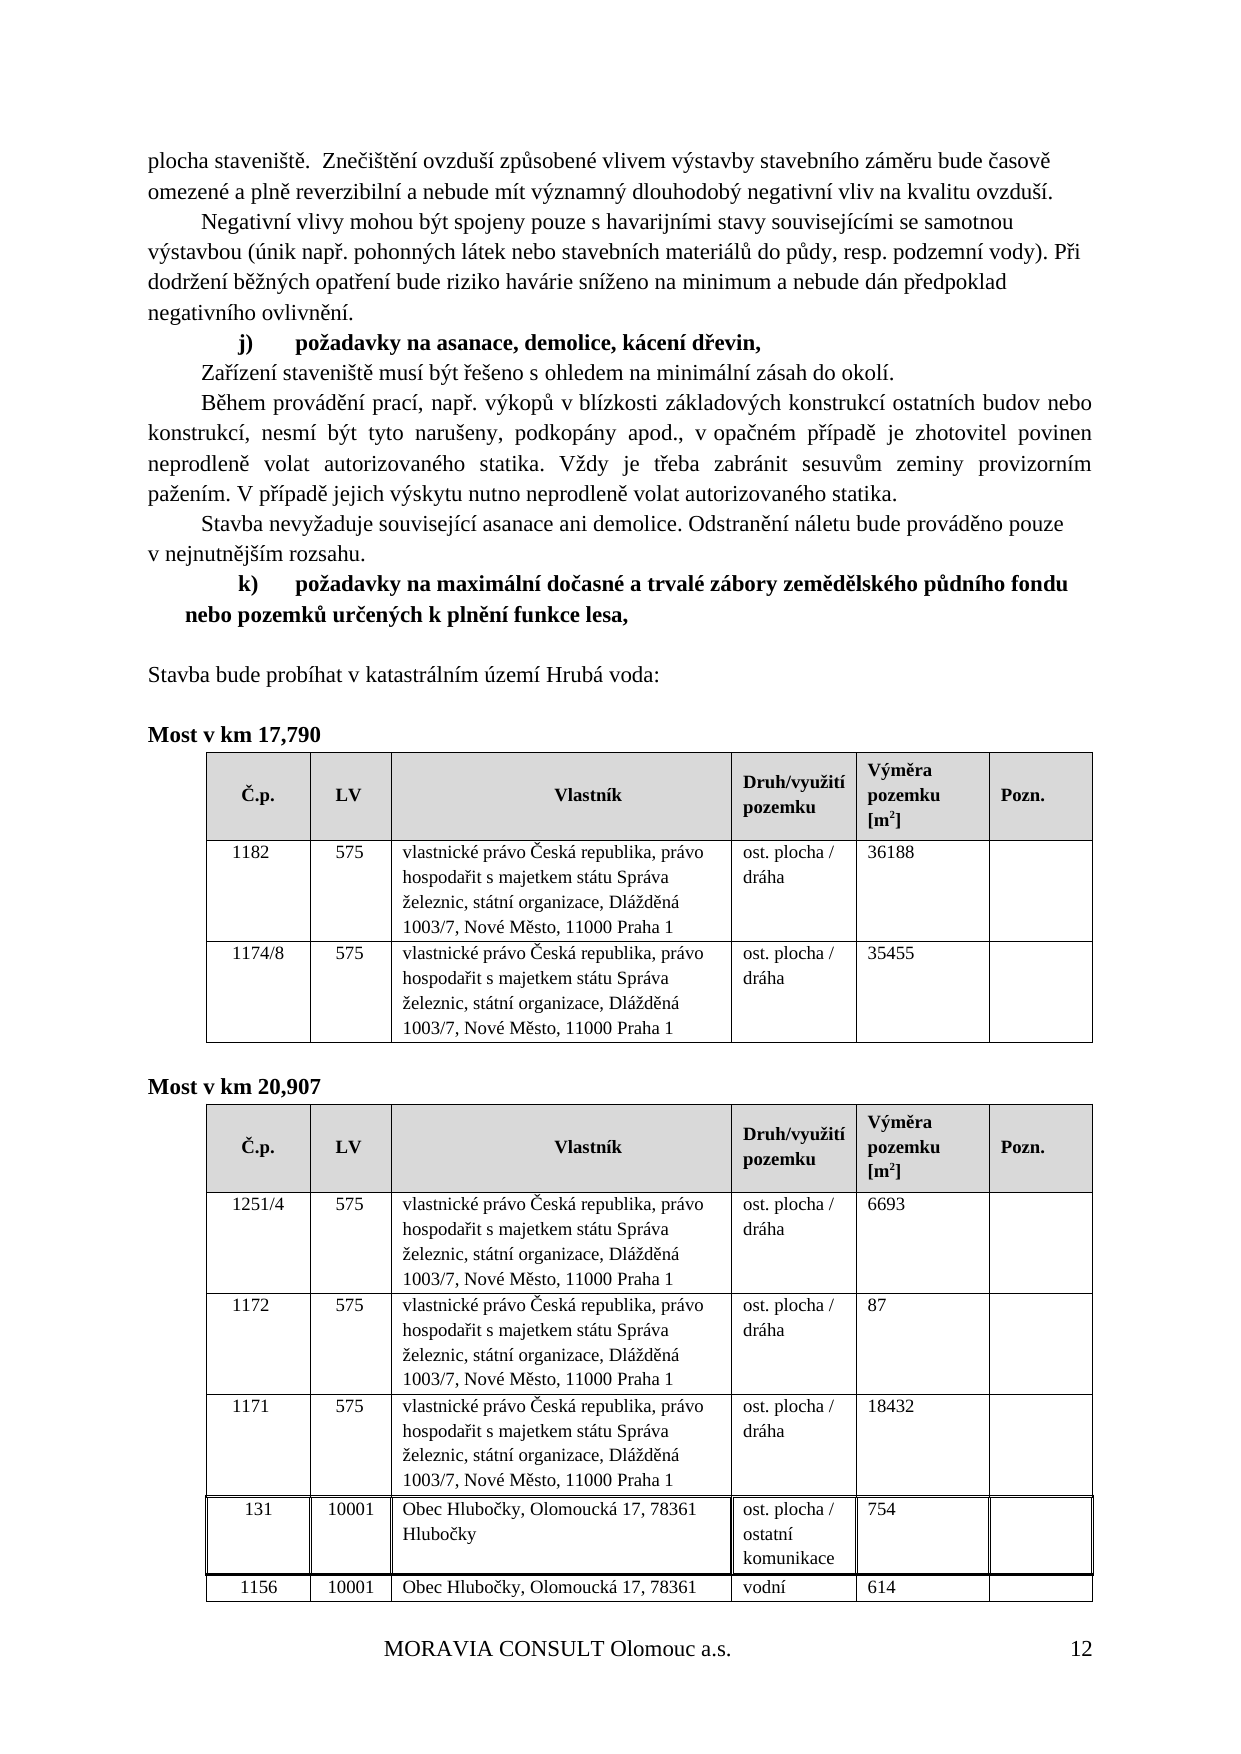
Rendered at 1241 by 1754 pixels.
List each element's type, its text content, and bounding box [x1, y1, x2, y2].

table_cell 575 [311, 1294, 391, 1394]
table_cell 614 [857, 1576, 989, 1601]
table_cell vlastnické právo Česká republika, právo hospodařit s majetkem státu Správa železnic, státní organizace, Dlážděná 1003/7, Nové Město, 11000 Praha 1 [392, 841, 731, 941]
table_cell vlastnické právo Česká republika, právo hospodařit s majetkem státu Správa železnic, státní organizace, Dlážděná 1003/7, Nové Město, 11000 Praha 1 [392, 942, 731, 1042]
table_cell [990, 942, 1092, 1042]
text Most v km 17,790 [148, 722, 1093, 748]
table_cell 575 [311, 942, 391, 1042]
table_cell vlastnické právo Česká republika, právo hospodařit s majetkem státu Správa železnic, státní organizace, Dlážděná 1003/7, Nové Město, 11000 Praha 1 [392, 1294, 731, 1394]
table_cell 10001 [311, 1576, 391, 1601]
table_cell 131 [208, 1498, 309, 1573]
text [148, 148, 1093, 204]
text Negativní vlivy mohou být spojeny pouze s havarijními stavy souvisejícími se samotnou výstavbou (únik např. pohonných látek nebo stavebních materiálů do půdy, resp. podzemní vody). Při dodržení běžných opatření bude riziko havárie sníženo na minimum a nebude dán předpoklad negativního ovlivnění. [148, 208, 1093, 325]
table_cell 575 [311, 841, 391, 941]
table_cell [990, 1193, 1092, 1293]
table_cell 1156 [207, 1576, 310, 1601]
table_cell ost. plocha / dráha [732, 1294, 856, 1394]
table_cell ost. plocha / dráha [732, 841, 856, 941]
table_header Pozn. [990, 1105, 1092, 1192]
table_cell 1172 [207, 1294, 310, 1394]
table_cell vlastnické právo Česká republika, právo hospodařit s majetkem státu Správa železnic, státní organizace, Dlážděná 1003/7, Nové Město, 11000 Praha 1 [392, 1395, 731, 1494]
table_cell 1251/4 [207, 1193, 310, 1293]
table_header Druh/využití pozemku [732, 753, 856, 840]
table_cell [393, 1498, 730, 1573]
table_cell vlastnické právo Česká republika, právo hospodařit s majetkem státu Správa železnic, státní organizace, Dlážděná 1003/7, Nové Město, 11000 Praha 1 [392, 1193, 731, 1293]
table_cell 35455 [857, 942, 989, 1042]
table_header Č.p. [207, 753, 310, 840]
table_cell [991, 1498, 1091, 1573]
text Stavba bude probíhat v katastrálním území Hrubá voda: [148, 661, 1093, 687]
table_cell 1182 [207, 841, 310, 941]
table_header Výměra pozemku [m2] [857, 753, 989, 840]
table_header Výměra pozemku [m2] [857, 1105, 989, 1192]
table_cell 1171 [207, 1395, 310, 1494]
table_cell 754 [858, 1498, 988, 1573]
table_header Druh/využití pozemku [732, 1105, 856, 1192]
table_header LV [311, 1105, 391, 1192]
table_cell ost. plocha / dráha [732, 1193, 856, 1293]
text Most v km 20,907 [148, 1073, 1093, 1099]
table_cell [392, 1576, 731, 1601]
text Zařízení staveniště musí být řešeno s ohledem na minimální zásah do okolí. [148, 359, 1093, 385]
table_cell 575 [311, 1193, 391, 1293]
table_header Pozn. [990, 753, 1092, 840]
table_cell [732, 1576, 856, 1601]
table_cell 87 [857, 1294, 989, 1394]
text Stavba nevyžaduje související asanace ani demolice. Odstranění náletu bude prováděno pouze v nejnutnějším rozsahu. [148, 510, 1093, 567]
table_cell 575 [311, 1395, 391, 1494]
table_cell ost. plocha / dráha [732, 942, 856, 1042]
table_cell 6693 [857, 1193, 989, 1293]
subtitle požadavky na asanace, demolice, kácení dřevin, [185, 329, 1093, 355]
table_header LV [311, 753, 391, 840]
table_cell ost. plocha / ostatní komunikace [734, 1498, 855, 1573]
table_header Vlastník [392, 753, 731, 840]
table_cell 36188 [857, 841, 989, 941]
table_cell [990, 1395, 1092, 1494]
table_cell [990, 841, 1092, 941]
table_header Č.p. [207, 1105, 310, 1192]
table_cell ost. plocha / dráha [732, 1395, 856, 1494]
table_cell 10001 [312, 1498, 390, 1573]
table_cell 1174/8 [207, 942, 310, 1042]
text Během provádění prací, např. výkopů v blízkosti základových konstrukcí ostatních budov nebo konstrukcí, nesmí být tyto narušeny, podkopány apod., v opačném případě je zhotovitel povinen neprodleně volat autorizovaného statika. Vždy je třeba zabránit sesuvům zeminy provizorním pažením. V případě jejich výskytu nutno neprodleně volat autorizovaného statika. [148, 389, 1093, 506]
table_cell [990, 1294, 1092, 1394]
table_cell [990, 1576, 1092, 1601]
table_header Vlastník [392, 1105, 731, 1192]
subtitle požadavky na maximální dočasné a trvalé zábory zemědělského půdního fondu nebo pozemků určených k plnění funkce lesa, [185, 571, 1093, 627]
table_cell 18432 [857, 1395, 989, 1494]
